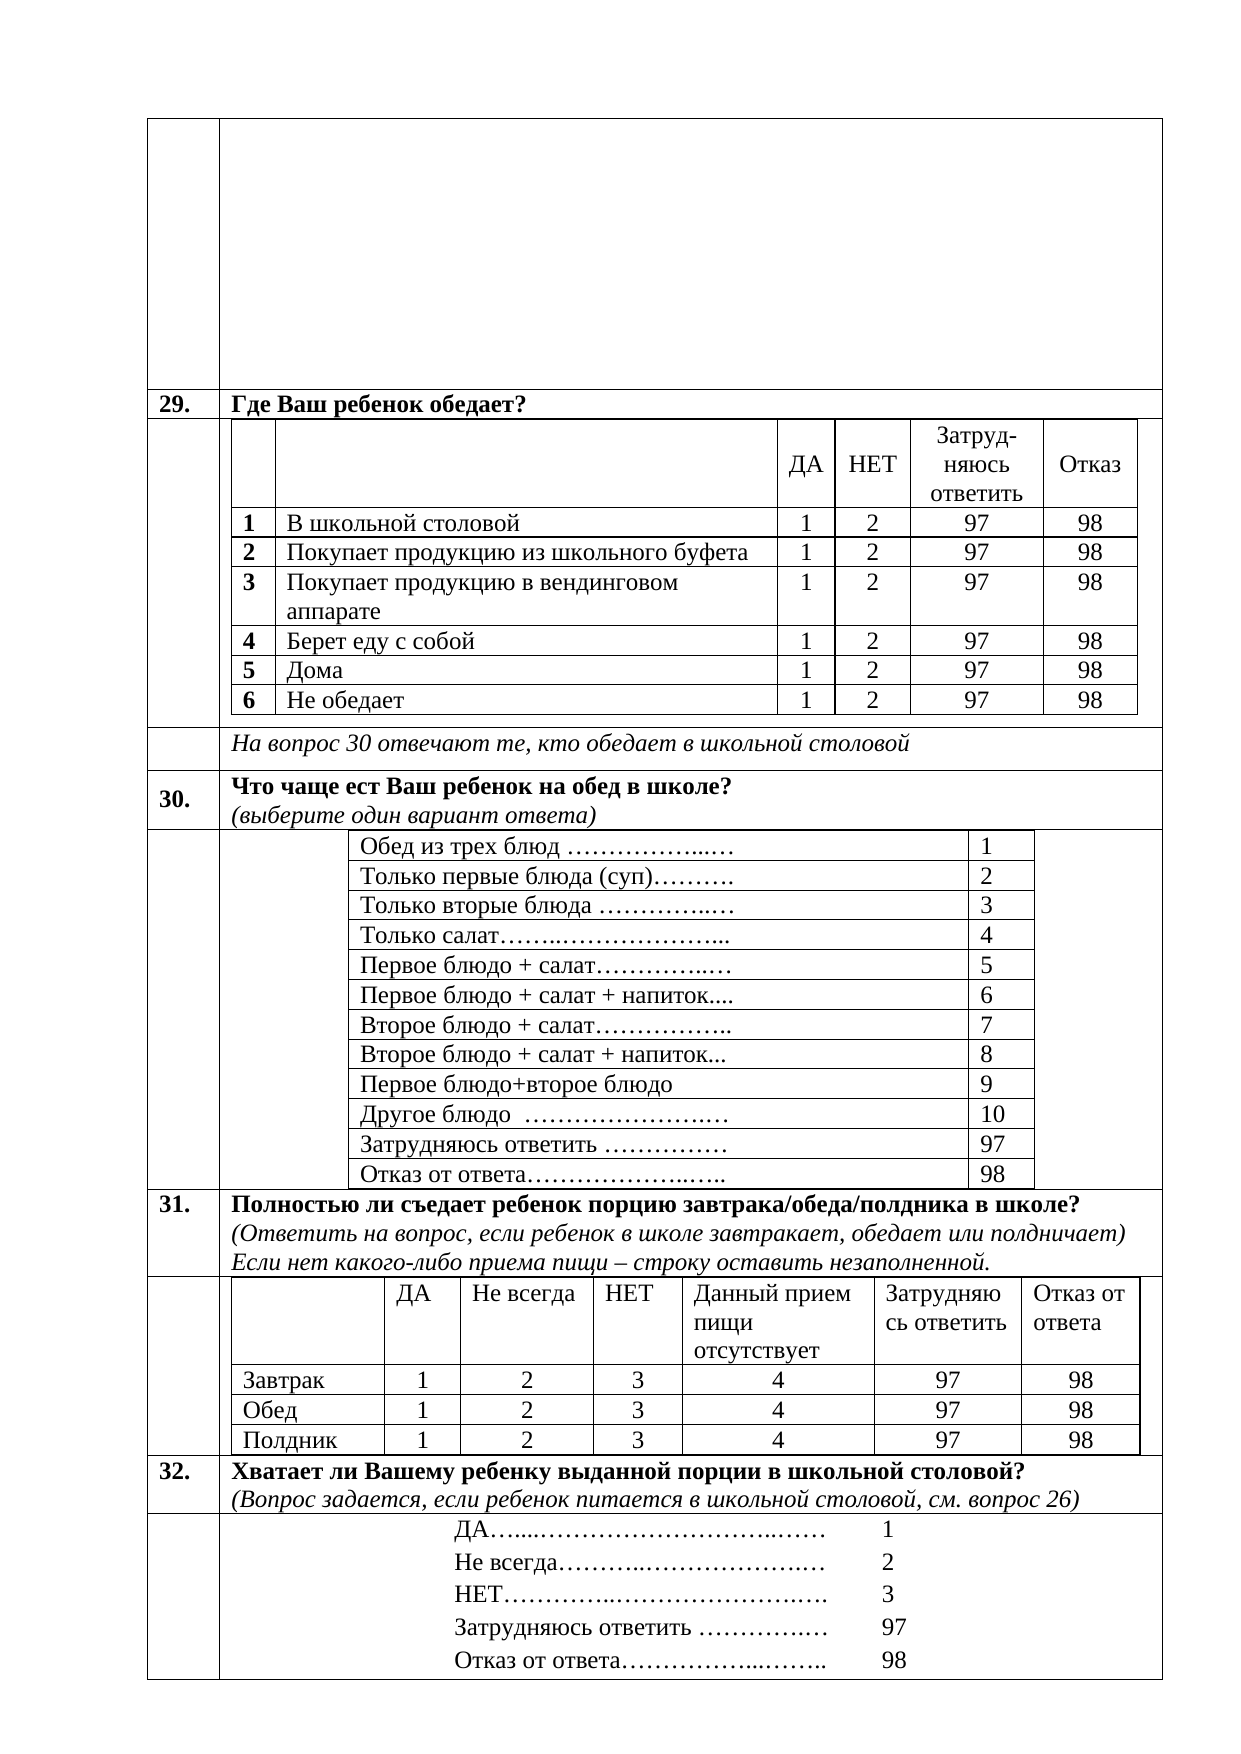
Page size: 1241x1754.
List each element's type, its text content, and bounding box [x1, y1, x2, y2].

table_cell [349, 920, 968, 949]
table_cell Полностью ли съедает ребенок порцию завтрака/обеда/полдника в школе? (Ответить на вопрос, если ребенок в школе завтракает, обедает или полдничает) Если нет какого-либо приема пищи – строку оставить незаполненной. [220, 1190, 1162, 1276]
table_cell [969, 1069, 1034, 1098]
table_cell [875, 1425, 1021, 1454]
table_cell [349, 1159, 968, 1188]
table_cell [148, 119, 219, 388]
table_cell [232, 1395, 384, 1424]
table_cell [220, 1277, 231, 1455]
table_cell [349, 1099, 968, 1128]
table_cell [220, 419, 1162, 727]
table_cell Что чаще ест Ваш ребенок на обед в школе? (выберите один вариант ответа) [220, 771, 1162, 829]
table_cell [220, 830, 348, 1188]
table_cell [1022, 1425, 1139, 1454]
table_cell 31. [148, 1190, 219, 1276]
table_cell [1022, 1278, 1139, 1364]
table_cell [385, 1395, 460, 1424]
table_cell Где Ваш ребенок обедает? [220, 390, 1162, 418]
table_cell [232, 1425, 384, 1454]
table_cell [969, 891, 1034, 919]
table_cell [594, 1395, 682, 1424]
table_cell [969, 1040, 1034, 1068]
table_cell 30. [148, 771, 219, 829]
table_cell [594, 1425, 682, 1454]
table_cell [969, 1129, 1034, 1158]
table_cell [1141, 1277, 1162, 1455]
table_cell [594, 1365, 682, 1394]
table_cell [683, 1395, 874, 1424]
table_cell [1022, 1395, 1139, 1424]
table_cell [875, 1278, 1021, 1364]
table_cell [875, 1365, 1021, 1394]
table_cell [1022, 1365, 1139, 1394]
table_cell [461, 1278, 593, 1364]
table_cell [385, 1278, 460, 1364]
table_cell [232, 1365, 384, 1394]
table_cell [461, 1395, 593, 1424]
table_cell [461, 1425, 593, 1454]
table_cell [349, 1129, 968, 1158]
table_cell [385, 1365, 460, 1394]
table_cell [594, 1278, 682, 1364]
table_cell [148, 1514, 219, 1679]
table_cell 29. [148, 390, 219, 418]
table_cell [969, 861, 1034, 890]
table_cell 32. [148, 1456, 219, 1513]
table_cell [969, 1099, 1034, 1128]
table_cell [220, 119, 1162, 388]
table_cell [969, 950, 1034, 979]
table_cell [969, 1010, 1034, 1039]
table_cell [969, 980, 1034, 1009]
table_cell [385, 1425, 460, 1454]
table_cell [461, 1365, 593, 1394]
table_cell [969, 1159, 1034, 1188]
table_cell [349, 950, 968, 979]
table_cell [349, 891, 968, 919]
table_cell [683, 1365, 874, 1394]
table_cell [148, 419, 219, 727]
table_cell [220, 1514, 1162, 1679]
table_cell Хватает ли Вашему ребенку выданной порции в школьной столовой? (Вопрос задается, если ребенок питается в школьной столовой, см. вопрос 26) [220, 1456, 1162, 1513]
table_cell [349, 861, 968, 890]
table_cell [875, 1395, 1021, 1424]
table_cell [349, 980, 968, 1009]
table_cell [683, 1425, 874, 1454]
table_cell [349, 1040, 968, 1068]
table_cell [148, 1277, 219, 1455]
table_cell [349, 1010, 968, 1039]
table_cell [232, 1278, 384, 1364]
table_cell [349, 831, 968, 860]
table_cell [683, 1278, 874, 1364]
table_cell [969, 831, 1034, 860]
table_cell [148, 830, 219, 1188]
table_cell [1035, 830, 1162, 1188]
table_cell На вопрос 30 отвечают те, кто обедает в школьной столовой [220, 728, 1162, 770]
table_cell [969, 920, 1034, 949]
table_cell [148, 728, 219, 770]
table_cell [349, 1069, 968, 1098]
